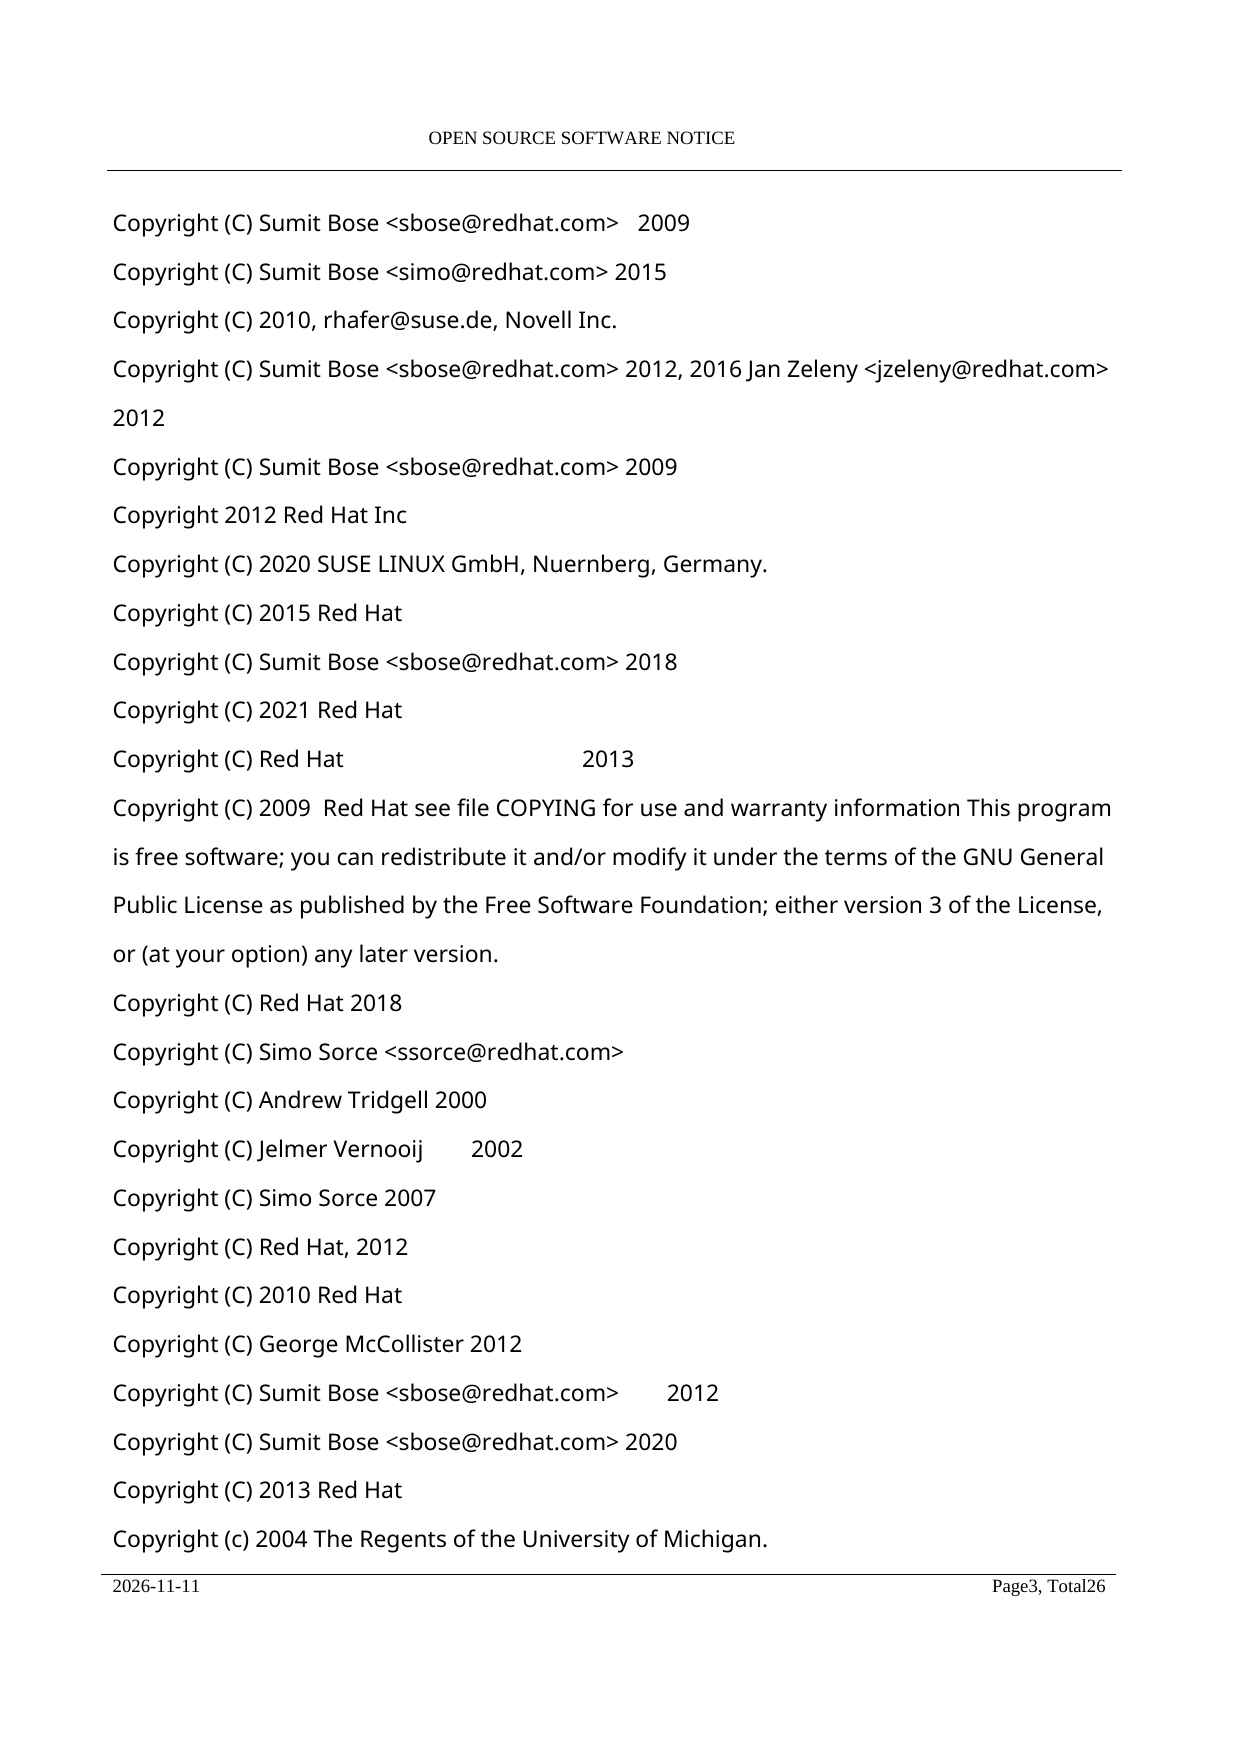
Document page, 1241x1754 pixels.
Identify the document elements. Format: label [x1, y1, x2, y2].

text [112, 206, 1128, 1555]
